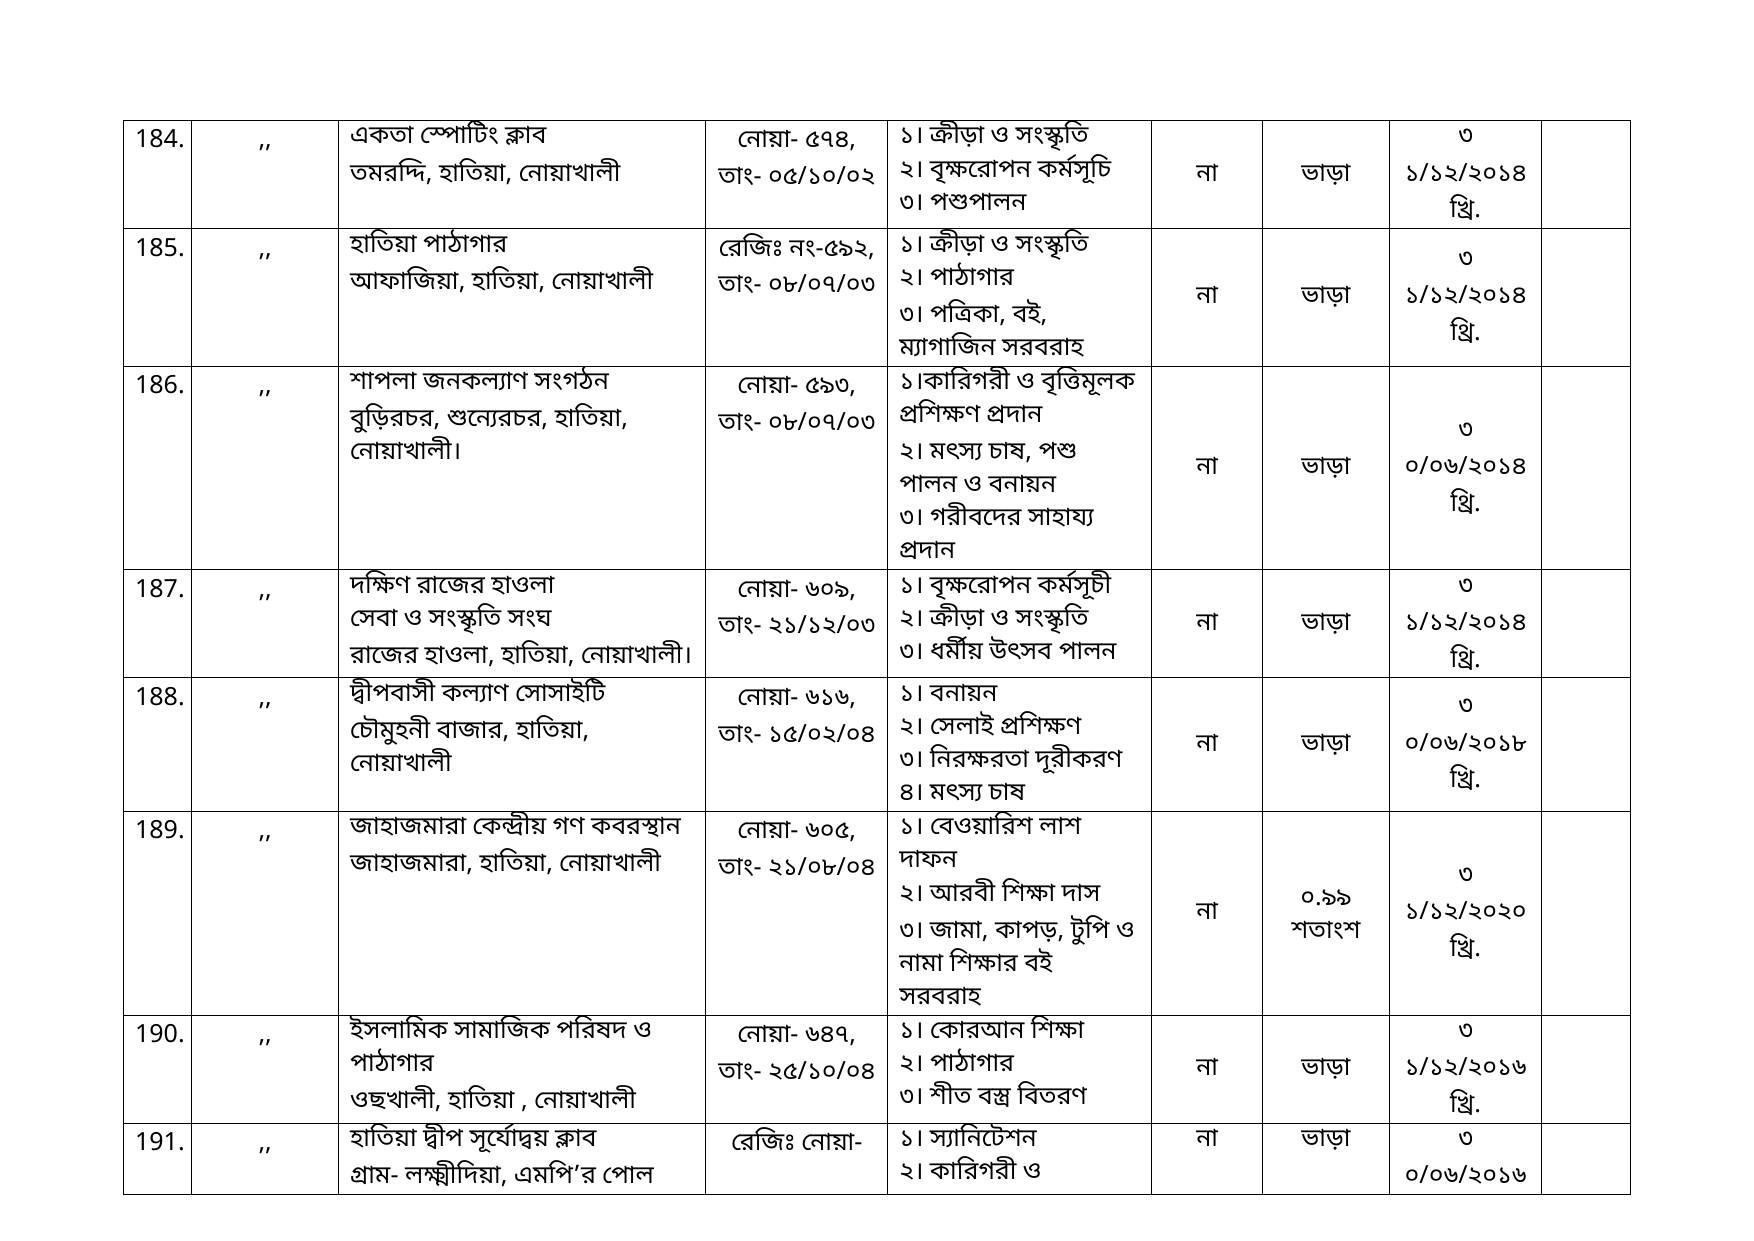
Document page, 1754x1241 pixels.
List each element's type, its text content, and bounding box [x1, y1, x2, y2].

table_cell নোয়া- ৫৭৪, তাং- ০৫/১০/০২ [706, 121, 887, 228]
table_cell রেজিঃ নং-৫৯২, তাং- ০৮/০৭/০৩ [706, 229, 887, 366]
table_cell [124, 812, 191, 1014]
table_cell নোয়া- ৬০৫, তাং- ২১/০৮/০৪ [706, 812, 887, 1014]
table_cell [1542, 570, 1630, 677]
table_cell ভাড়া [1263, 570, 1389, 677]
table_cell নোয়া- ৬১৬, তাং- ১৫/০২/০৪ [706, 678, 887, 811]
table_cell নোয়া- ৫৯৩, তাং- ০৮/০৭/০৩ [706, 367, 887, 569]
table_cell ৩১/১২/২০১৪থ্রি. [1390, 229, 1541, 366]
table_cell [124, 1124, 191, 1194]
table_cell না [1152, 812, 1262, 1014]
table_cell শাপলা জনকল্যাণ সংগঠন বুড়িরচর, শুন্যেরচর, হাতিয়া, নোয়াখালী। [339, 367, 705, 569]
table_cell ,, [192, 678, 338, 811]
table_cell ৩১/১২/২০১৪খ্রি. [1390, 121, 1541, 228]
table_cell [888, 1124, 1151, 1194]
table_cell [1542, 678, 1630, 811]
table_cell না [1152, 1124, 1262, 1194]
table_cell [339, 1124, 705, 1194]
table_cell ১। বেওয়ারিশ লাশ দাফন ২। আরবী শিক্ষা দাস ৩। জামা, কাপড়, টুপি ও নামা শিক্ষার বই সরবরাহ [888, 812, 1151, 1014]
table_cell [1542, 1016, 1630, 1123]
table_cell ,, [192, 367, 338, 569]
table_cell জাহাজমারা কেন্দ্রীয় গণ কবরস্থান জাহাজমারা, হাতিয়া, নোয়াখালী [339, 812, 705, 1014]
table_cell ,, [192, 812, 338, 1014]
table_cell ইসলামিক সামাজিক পরিষদ ও পাঠাগার ওছখালী, হাতিয়া , নোয়াখালী [339, 1016, 705, 1123]
table_cell না [1152, 570, 1262, 677]
table_cell ভাড়া [1263, 229, 1389, 366]
table_cell [1542, 121, 1630, 228]
table_cell নোয়া- ৬০৯, তাং- ২১/১২/০৩ [706, 570, 887, 677]
table_cell [1542, 367, 1630, 569]
table_cell ,, [192, 1124, 338, 1194]
table_cell ৩১/১২/২০১৬খ্রি. [1390, 1016, 1541, 1123]
table_cell ৩০/০৬/২০১৬খ্রি. [1390, 1124, 1541, 1194]
table_cell [124, 121, 191, 228]
table_cell দ্বীপবাসী কল্যাণ সোসাইটি চৌমুহনী বাজার, হাতিয়া, নোয়াখালী [339, 678, 705, 811]
table_cell [124, 229, 191, 366]
table_cell ,, [192, 229, 338, 366]
table_cell [124, 367, 191, 569]
table_cell [124, 1016, 191, 1123]
table_cell ১। কোরআন শিক্ষা ২। পাঠাগার ৩। শীত বস্ত্র বিতরণ [888, 1016, 1151, 1123]
table_cell একতা স্পোটিং ক্লাব তমরদ্দি, হাতিয়া, নোয়াখালী [339, 121, 705, 228]
table_cell ১।কারিগরী ও বৃত্তিমূলক প্রশিক্ষণ প্রদান ২। মৎস্য চাষ, পশু পালন ও বনায়ন ৩। গরীবদের সাহায্য প্রদান [888, 367, 1151, 569]
table_cell না [1152, 1016, 1262, 1123]
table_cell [706, 1124, 887, 1194]
table_cell ,, [192, 570, 338, 677]
table_cell [124, 570, 191, 677]
table_cell ১। ক্রীড়া ও সংস্কৃতি ২। পাঠাগার ৩। পত্রিকা, বই, ম্যাগাজিন সরবরাহ [888, 229, 1151, 366]
table_cell ৩১/১২/২০২০খ্রি. [1390, 812, 1541, 1014]
table_cell ১। বনায়ন ২। সেলাই প্রশিক্ষণ ৩। নিরক্ষরতা দূরীকরণ ৪। মৎস্য চাষ [888, 678, 1151, 811]
table_cell না [1152, 121, 1262, 228]
table_cell হাতিয়া পাঠাগার আফাজিয়া, হাতিয়া, নোয়াখালী [339, 229, 705, 366]
table_cell দক্ষিণ রাজের হাওলা সেবা ও সংস্কৃতি সংঘ রাজের হাওলা, হাতিয়া, নোয়াখালী। [339, 570, 705, 677]
table_cell না [1152, 229, 1262, 366]
table_cell ভাড়া [1263, 367, 1389, 569]
table_cell না [1152, 678, 1262, 811]
table_cell [1542, 229, 1630, 366]
table_cell ৩১/১২/২০১৪থ্রি. [1390, 570, 1541, 677]
table_cell ,, [192, 121, 338, 228]
table_cell ভাড়া [1263, 1124, 1389, 1194]
table_cell ১। ক্রীড়া ও সংস্কৃতি ২। বৃক্ষরোপন কর্মসূচি ৩। পশুপালন [888, 121, 1151, 228]
table_cell না [1152, 367, 1262, 569]
table_cell ৩০/০৬/২০১৪থ্রি. [1390, 367, 1541, 569]
table_cell ভাড়া [1263, 678, 1389, 811]
table_cell ১। বৃক্ষরোপন কর্মসূচী ২। ক্রীড়া ও সংস্কৃতি ৩। ধর্মীয় উৎসব পালন [888, 570, 1151, 677]
table_cell ৩০/০৬/২০১৮খ্রি. [1390, 678, 1541, 811]
table_cell ,, [192, 1016, 338, 1123]
table_cell [124, 678, 191, 811]
table_cell ০.৯৯ শতাংশ [1263, 812, 1389, 1014]
table_cell [1542, 812, 1630, 1014]
table_cell [1542, 1124, 1630, 1194]
table_cell ভাড়া [1263, 121, 1389, 228]
table_cell ভাড়া [1263, 1016, 1389, 1123]
table_cell নোয়া- ৬৪৭, তাং- ২৫/১০/০৪ [706, 1016, 887, 1123]
